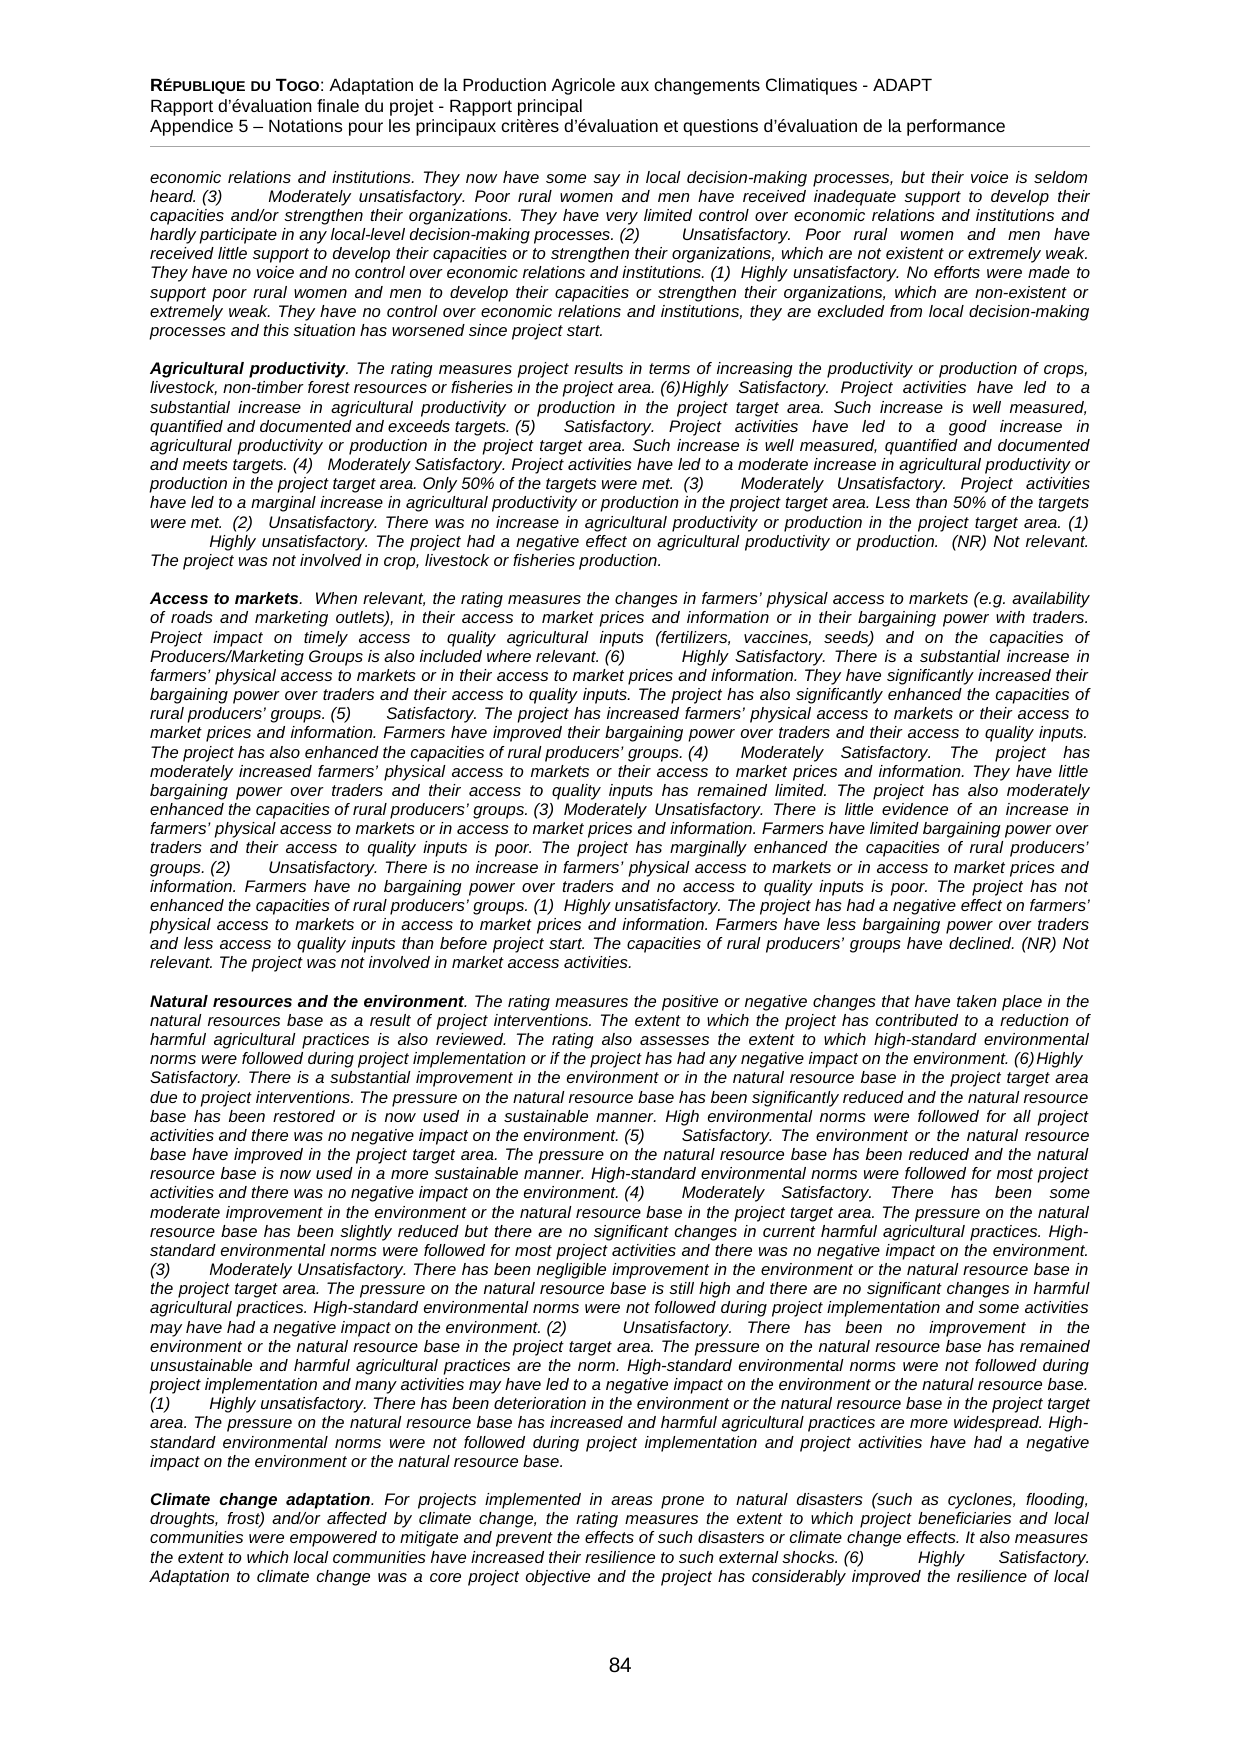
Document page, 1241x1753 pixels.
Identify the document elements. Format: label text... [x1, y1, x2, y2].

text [150, 1490, 1090, 1586]
text Agricultural productivity. The rating measures project results in terms of increasing the productivity or production of crops, livestock, non-timber forest resources or fisheries in the project area. (6) Highly Satisfactory. Project activities have led to a substantial increase in agricultural productivity or production in the project target area. Such increase is well measured, quantified and documented and exceeds targets. (5) Satisfactory. Project activities have led to a good increase in agricultural productivity or production in the project target area. Such increase is well measured, quantified and documented and meets targets. (4) Moderately Satisfactory. Project activities have led to a moderate increase in agricultural productivity or production in the project target area. Only 50% of the targets were met. (3) Moderately Unsatisfactory. Project activities have led to a marginal increase in agricultural productivity or production in the project target area. Less than 50% of the targets were met. (2) Unsatisfactory. There was no increase in agricultural productivity or production in the project target area. (1) Highly unsatisfactory. The project had a negative effect on agricultural productivity or production. (NR) Not relevant. The project was not involved in crop, livestock or fisheries production. [150, 359, 1090, 570]
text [150, 167, 1090, 340]
text Natural resources and the environment. The rating measures the positive or negative changes that have taken place in the natural resources base as a result of project interventions. The extent to which the project has contributed to a reduction of harmful agricultural practices is also reviewed. The rating also assesses the extent to which high-standard environmental norms were followed during project implementation or if the project has had any negative impact on the environment. (6) Highly Satisfactory. There is a substantial improvement in the environment or in the natural resource base in the project target area due to project interventions. The pressure on the natural resource base has been significantly reduced and the natural resource base has been restored or is now used in a sustainable manner. High environmental norms were followed for all project activities and there was no negative impact on the environment. (5) Satisfactory. The environment or the natural resource base have improved in the project target area. The pressure on the natural resource base has been reduced and the natural resource base is now used in a more sustainable manner. High-standard environmental norms were followed for most project activities and there was no negative impact on the environment. (4) Moderately Satisfactory. There has been some moderate improvement in the environment or the natural resource base in the project target area. The pressure on the natural resource base has been slightly reduced but there are no significant changes in current harmful agricultural practices. High-standard environmental norms were followed for most project activities and there was no negative impact on the environment. (3) Moderately Unsatisfactory. There has been negligible improvement in the environment or the natural resource base in the project target area. The pressure on the natural resource base is still high and there are no significant changes in harmful agricultural practices. High-standard environmental norms were not followed during project implementation and some activities may have had a negative impact on the environment. (2) Unsatisfactory. There has been no improvement in the environment or the natural resource base in the project target area. The pressure on the natural resource base has remained unsustainable and harmful agricultural practices are the norm. High-standard environmental norms were not followed during project implementation and many activities may have led to a negative impact on the environment or the natural resource base. (1) Highly unsatisfactory. There has been deterioration in the environment or the natural resource base in the project target area. The pressure on the natural resource base has increased and harmful agricultural practices are more widespread. High-standard environmental norms were not followed during project implementation and project activities have had a negative impact on the environment or the natural resource base. [150, 992, 1090, 1471]
text Access to markets. When relevant, the rating measures the changes in farmers’ physical access to markets (e.g. availability of roads and marketing outlets), in their access to market prices and information or in their bargaining power with traders. Project impact on timely access to quality agricultural inputs (fertilizers, vaccines, seeds) and on the capacities of Producers/Marketing Groups is also included where relevant. (6) Highly Satisfactory. There is a substantial increase in farmers’ physical access to markets or in their access to market prices and information. They have significantly increased their bargaining power over traders and their access to quality inputs. The project has also significantly enhanced the capacities of rural producers’ groups. (5) Satisfactory. The project has increased farmers’ physical access to markets or their access to market prices and information. Farmers have improved their bargaining power over traders and their access to quality inputs. The project has also enhanced the capacities of rural producers’ groups. (4) Moderately Satisfactory. The project has moderately increased farmers’ physical access to markets or their access to market prices and information. They have little bargaining power over traders and their access to quality inputs has remained limited. The project has also moderately enhanced the capacities of rural producers’ groups. (3) Moderately Unsatisfactory. There is little evidence of an increase in farmers’ physical access to markets or in access to market prices and information. Farmers have limited bargaining power over traders and their access to quality inputs is poor. The project has marginally enhanced the capacities of rural producers’ groups. (2) Unsatisfactory. There is no increase in farmers’ physical access to markets or in access to market prices and information. Farmers have no bargaining power over traders and no access to quality inputs is poor. The project has not enhanced the capacities of rural producers’ groups. (1) Highly unsatisfactory. The project has had a negative effect on farmers’ physical access to markets or in access to market prices and information. Farmers have less bargaining power over traders and less access to quality inputs than before project start. The capacities of rural producers’ groups have declined. (NR) Not relevant. The project was not involved in market access activities. [150, 589, 1090, 972]
